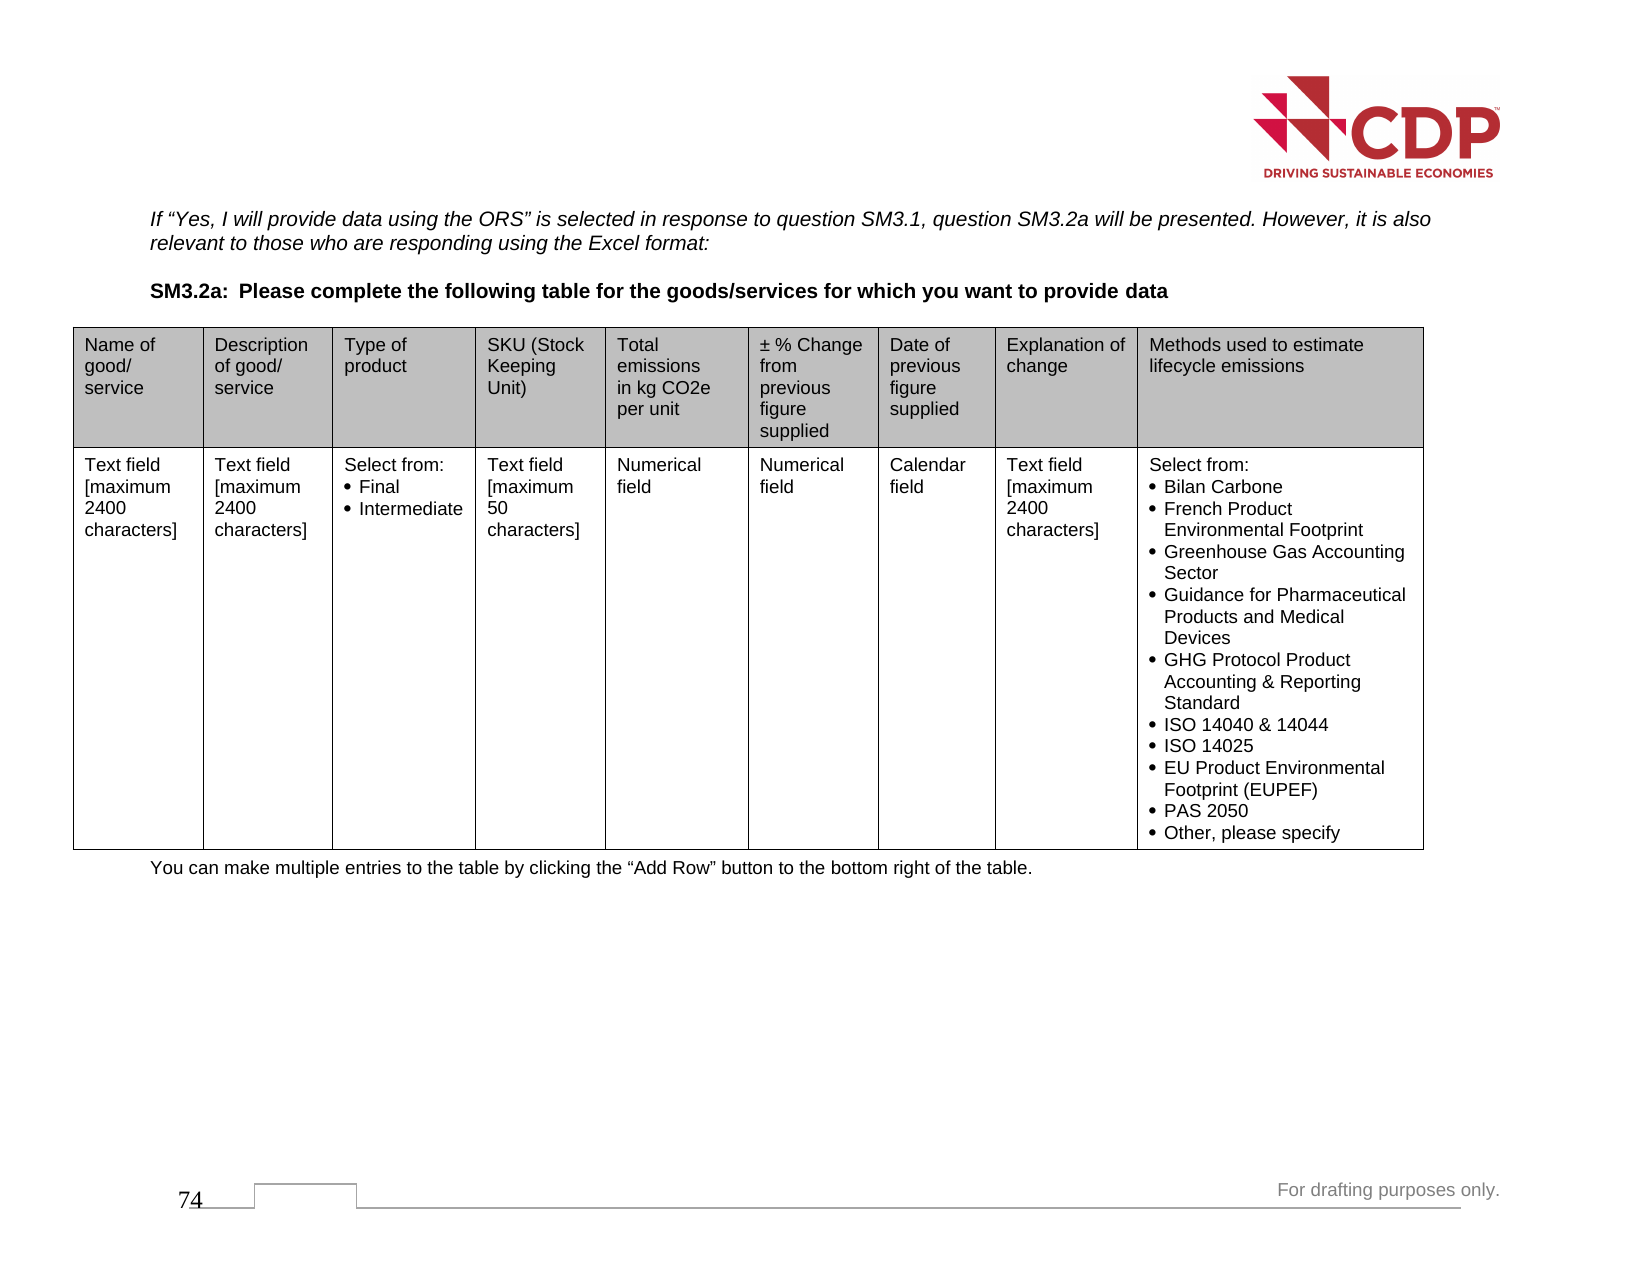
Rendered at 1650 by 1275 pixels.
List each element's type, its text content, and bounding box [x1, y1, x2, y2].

text You can make multiple entries to the table by clicking the “Add Row” button to the bottom right of the table. [150, 857, 1500, 878]
table_cell Select from: Final Intermediate [333, 448, 475, 849]
table_header Total emissions in kg CO2e per unit [606, 328, 748, 447]
table_header Date of previous figure supplied [879, 328, 995, 447]
table_header Methods used to estimate lifecycle emissions [1138, 328, 1423, 447]
table_cell Numerical field [606, 448, 748, 849]
table_cell Numerical field [749, 448, 878, 849]
text If “Yes, I will provide data using the ORS” is selected in response to question SM3.1, question SM3.2a will be presented. However, it is also relevant to those who are responding using the Excel format: [150, 207, 1500, 255]
table_cell Text field [maximum 50 characters] [476, 448, 605, 849]
table_cell Calendar field [879, 448, 995, 849]
table_cell Text field [maximum 2400 characters] [996, 448, 1137, 849]
table_cell Text field [maximum 2400 characters] [204, 448, 332, 849]
table_header ± % Change from previous figure supplied [749, 328, 878, 447]
table_header SKU (Stock Keeping Unit) [476, 328, 605, 447]
text SM3.2a: Please complete the following table for the goods/services for which you want to provide data [150, 279, 1500, 303]
table_cell Select from: Bilan Carbone French Product Environmental Footprint Greenhouse Gas Accounting Sector Guidance for Pharmaceutical Products and Medical Devices GHG Protocol Product Accounting & Reporting Standard ISO 14040 & 14044 ISO 14025 EU Product Environmental Footprint (EUPEF) PAS 2050 Other, please specify [1138, 448, 1423, 849]
table_cell Text field [maximum 2400 characters] [74, 448, 203, 849]
table_header Type of product [333, 328, 475, 447]
picture [1251, 75, 1500, 182]
table_header Name of good/ service [74, 328, 203, 447]
table_header Description of good/ service [204, 328, 332, 447]
table_header Explanation of change [996, 328, 1137, 447]
